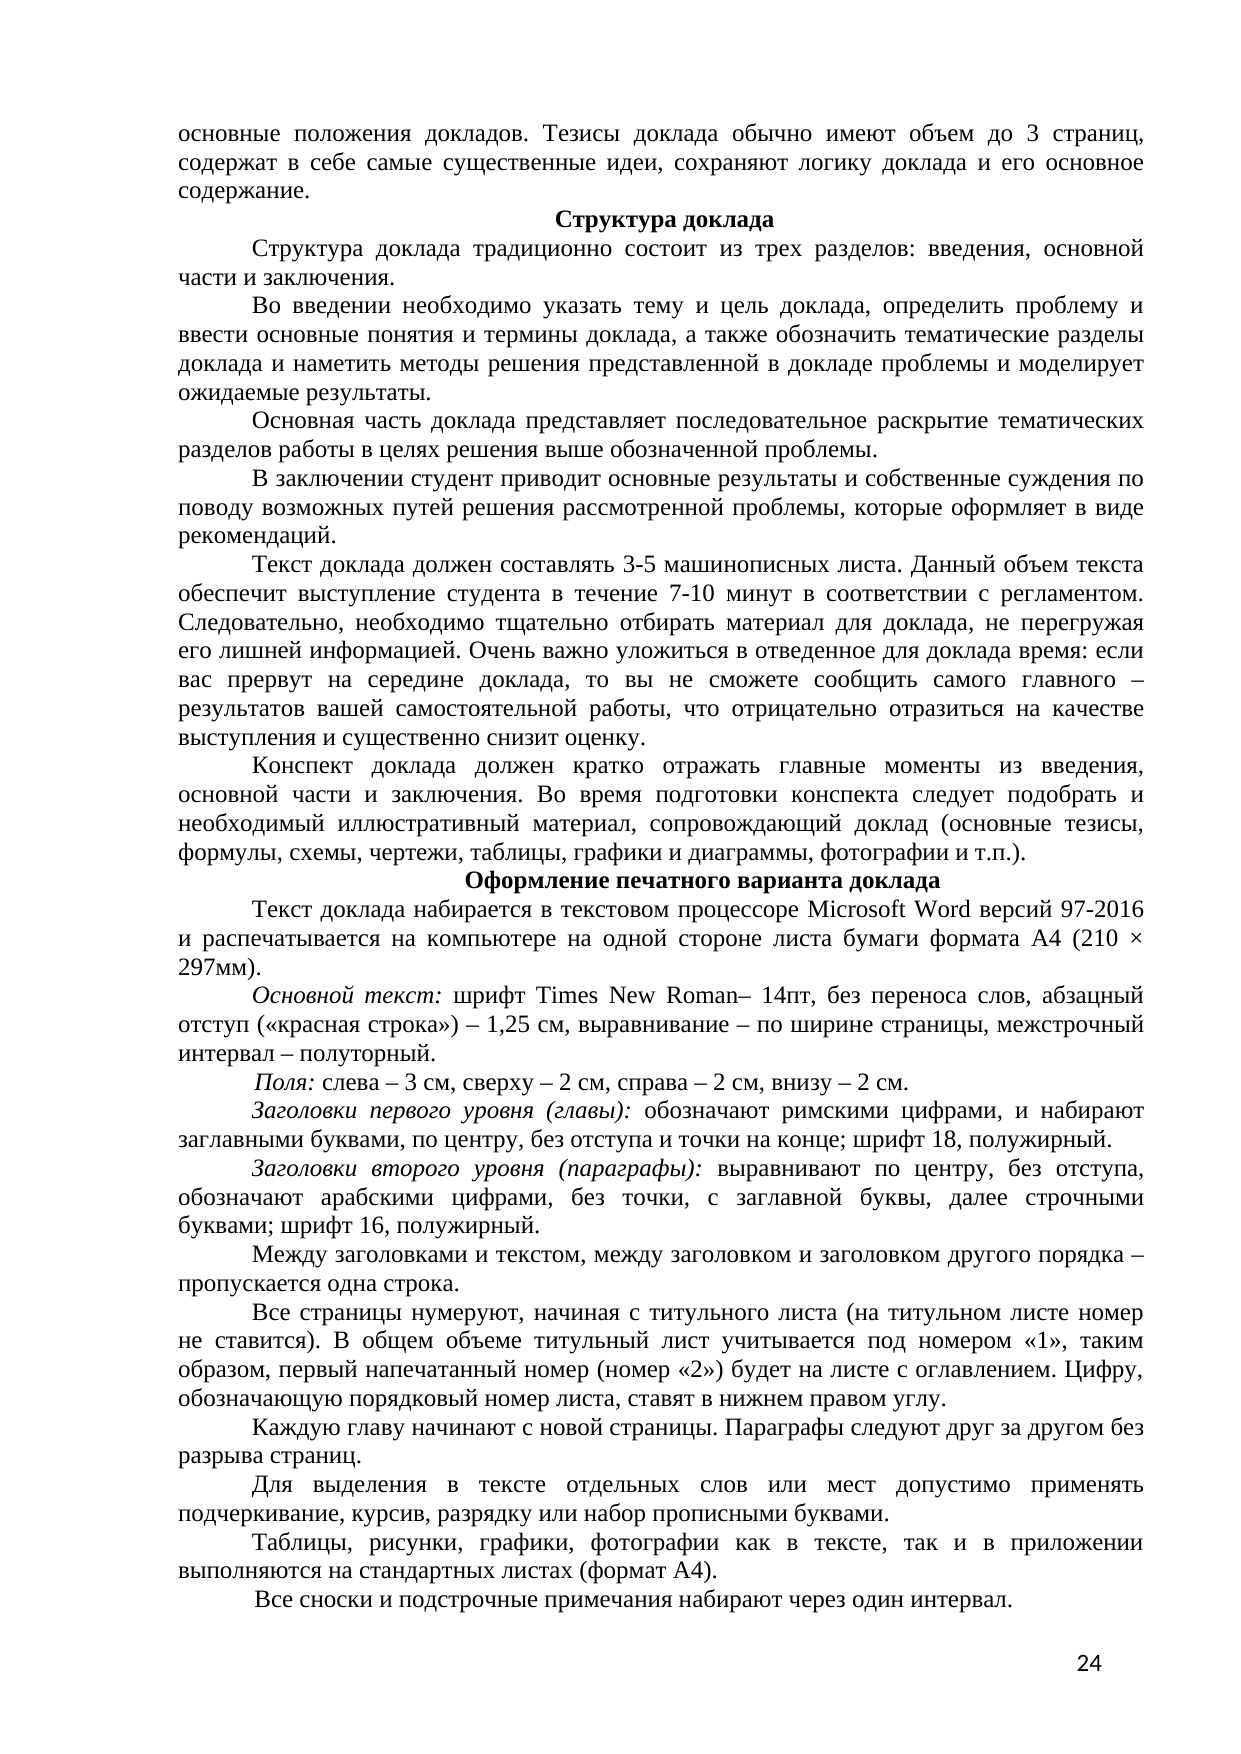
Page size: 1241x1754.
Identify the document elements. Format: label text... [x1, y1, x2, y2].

text Структура доклада [177, 204, 1152, 233]
text Все сноски и подстрочные примечания набирают через один интервал. [254, 1584, 1145, 1613]
text Заголовки второго уровня (параграфы): выравнивают по центру, без отступа, обозначают арабскими цифрами, без точки, с заглавной буквы, далее строчными буквами; шрифт 16, полужирный. [178, 1153, 1145, 1239]
text Таблицы, рисунки, графики, фотографии как в тексте, так и в приложении выполняются на стандартных листах (формат А4). [178, 1527, 1145, 1584]
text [178, 118, 1145, 204]
text Поля: слева – 3 см, сверху – 2 см, справа – 2 см, внизу – 2 см. [254, 1067, 1145, 1096]
text Структура доклада традиционно состоит из трех разделов: введения, основной части и заключения. [178, 233, 1145, 291]
text Во введении необходимо указать тему и цель доклада, определить проблему и ввести основные понятия и термины доклада, а также обозначить тематические разделы доклада и наметить методы решения представленной в докладе проблемы и моделирует ожидаемые результаты. [178, 291, 1145, 406]
text Конспект доклада должен кратко отражать главные моменты из введения, основной части и заключения. Во время подготовки конспекта следует подобрать и необходимый иллюстративный материал, сопровождающий доклад (основные тезисы, формулы, схемы, чертежи, таблицы, графики и диаграммы, фотографии и т.п.). [178, 751, 1145, 866]
text Основной текст: шрифт Times New Roman– 14пт, без переноса слов, абзацный отступ («красная строка») – 1,25 см, выравнивание – по ширине страницы, межстрочный интервал – полуторный. [178, 981, 1145, 1067]
text Для выделения в тексте отдельных слов или мест допустимо применять подчеркивание, курсив, разрядку или набор прописными буквами. [178, 1469, 1145, 1527]
text Текст доклада должен составлять 3-5 машинописных листа. Данный объем текста обеспечит выступление студента в течение 7-10 минут в соответствии с регламентом. Следовательно, необходимо тщательно отбирать материал для доклада, не перегружая его лишней информацией. Очень важно уложиться в отведенное для доклада время: если вас прервут на середине доклада, то вы не сможете сообщить самого главного – результатов вашей самостоятельной работы, что отрицательно отразиться на качестве выступления и существенно снизит оценку. [178, 549, 1145, 751]
text Между заголовками и текстом, между заголовком и заголовком другого порядка – пропускается одна строка. [178, 1239, 1145, 1297]
text Основная часть доклада представляет последовательное раскрытие тематических разделов работы в целях решения выше обозначенной проблемы. [178, 406, 1145, 463]
text В заключении студент приводит основные результаты и собственные суждения по поводу возможных путей решения рассмотренной проблемы, которые оформляет в виде рекомендаций. [178, 463, 1145, 549]
text Оформление печатного варианта доклада [253, 866, 1152, 894]
text Все страницы нумеруют, начиная с титульного листа (на титульном листе номер не ставится). В общем объеме титульный лист учитывается под номером «1», таким образом, первый напечатанный номер (номер «2») будет на листе с оглавлением. Цифру, обозначающую порядковый номер листа, ставят в нижнем правом углу. [178, 1297, 1145, 1412]
text Каждую главу начинают с новой страницы. Параграфы следуют друг за другом без разрыва страниц. [178, 1412, 1145, 1469]
text Текст доклада набирается в текстовом процессоре Microsoft Word версий 97-2016 и распечатывается на компьютере на одной стороне листа бумаги формата А4 (210 × 297мм). [178, 894, 1145, 981]
text Заголовки первого уровня (главы): обозначают римскими цифрами, и набирают заглавными буквами, по центру, без отступа и точки на конце; шрифт 18, полужирный. [178, 1096, 1145, 1153]
